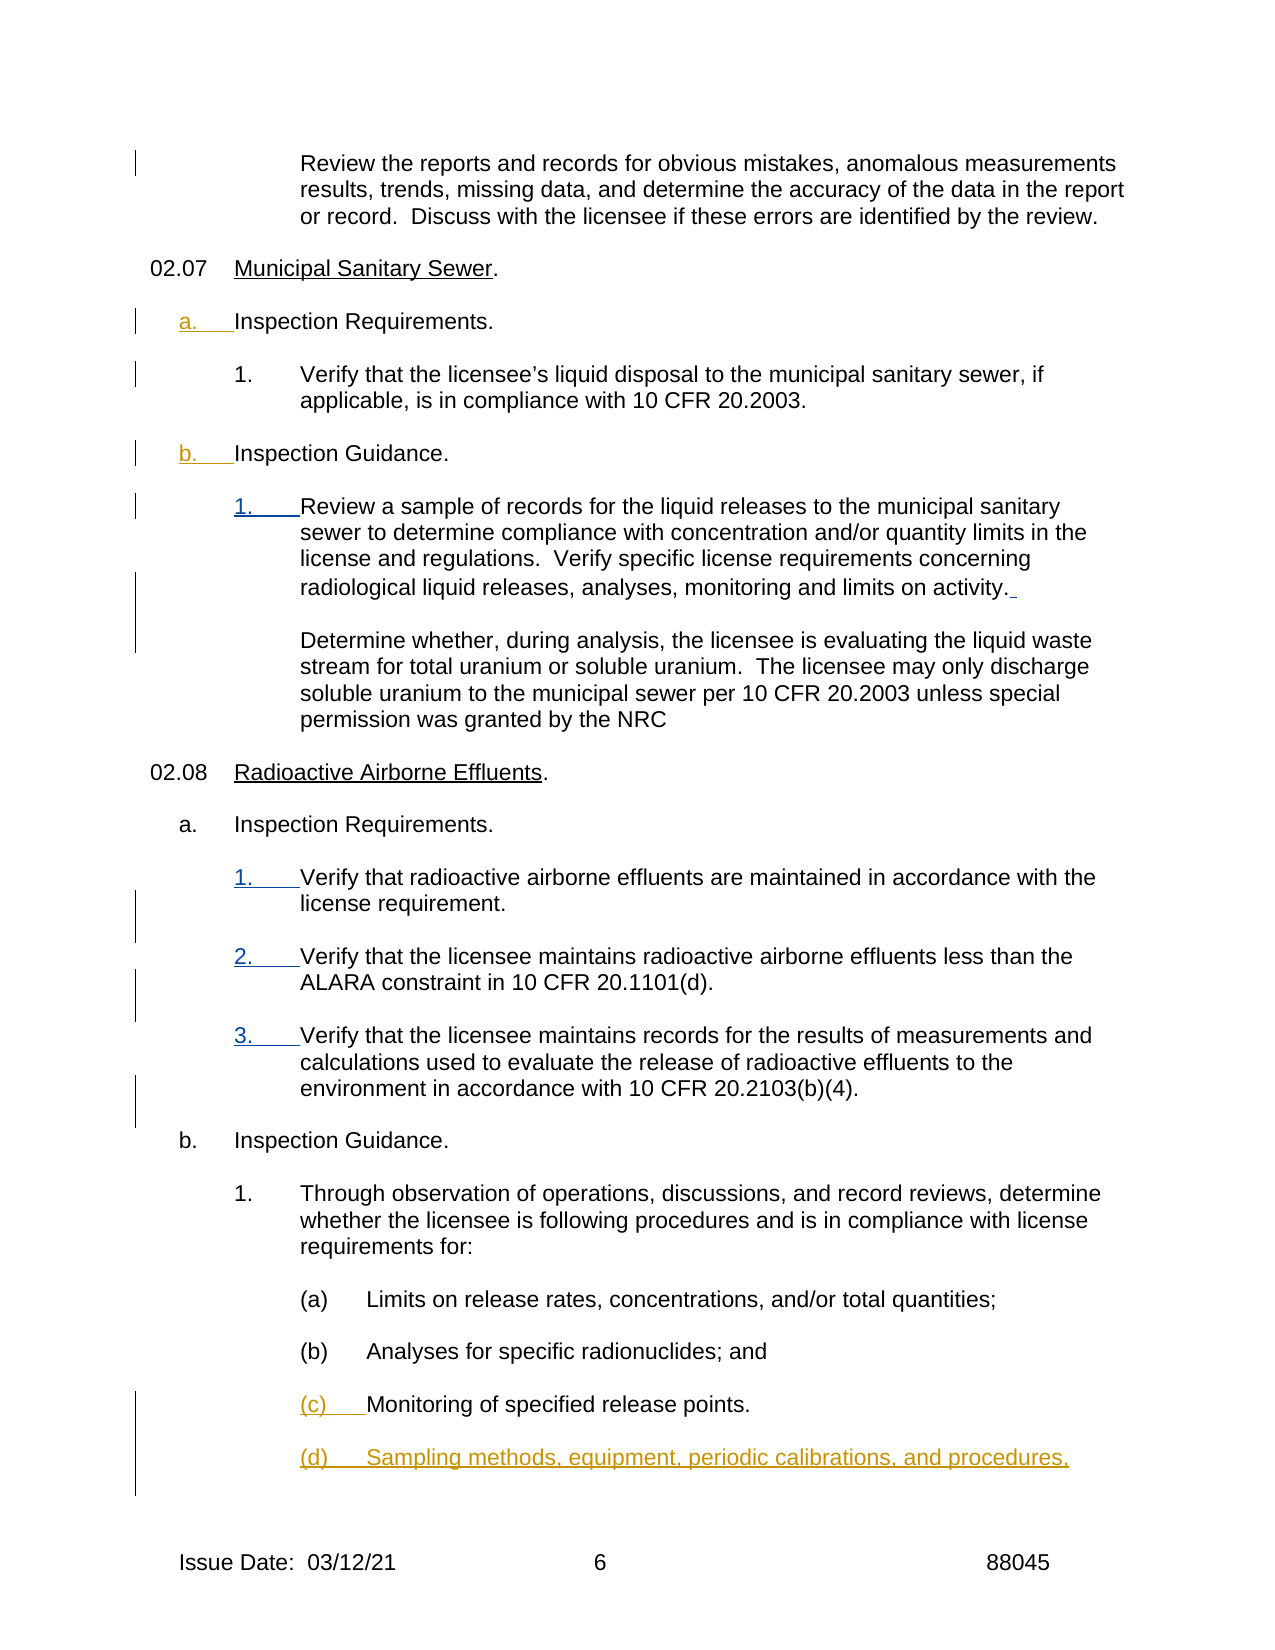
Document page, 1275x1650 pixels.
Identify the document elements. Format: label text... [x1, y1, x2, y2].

list Determine whether, during analysis, the licensee is evaluating the liquid waste stream for total uranium or soluble uranium. The licensee may only discharge soluble uranium to the municipal sewer per 10 CFR 20.2003 unless special permission was granted by the NRC [300, 627, 1125, 732]
list Radioactive Airborne Effluents. [150, 758, 1125, 785]
text Review the reports and records for obvious mistakes, anomalous measurements results, trends, missing data, and determine the accuracy of the data in the report or record. Discuss with the licensee if these errors are identified by the review. [300, 150, 1125, 229]
list Review a sample of records for the liquid releases to the municipal sanitary sewer to determine compliance with concentration and/or quantity limits in the license and regulations. Verify specific license requirements concerning radiological liquid releases, analyses, monitoring and limits on activity. [234, 493, 1125, 600]
list Through observation of operations, discussions, and record reviews, determine whether the licensee is following procedures and is in compliance with license requirements for: [234, 1180, 1125, 1259]
list Municipal Sanitary Sewer. [150, 255, 1125, 282]
list Verify that the licensee’s liquid disposal to the municipal sanitary sewer, if applicable, is in compliance with 10 CFR 20.2003. [234, 361, 1125, 413]
list Inspection Guidance. [178, 1127, 1125, 1154]
list Inspection Requirements. [178, 308, 1125, 334]
list Inspection Guidance. [178, 440, 1125, 466]
list Verify that the licensee maintains records for the results of measurements and calculations used to evaluate the release of radioactive effluents to the environment in accordance with 10 CFR 20.2103(b)(4). [234, 1022, 1125, 1101]
list Inspection Requirements. [178, 811, 1125, 838]
list Analyses for specific radionuclides; and [300, 1338, 1125, 1365]
list Verify that the licensee maintains radioactive airborne effluents less than the ALARA constraint in 10 CFR 20.1101(d). [234, 943, 1125, 996]
list Monitoring of specified release points. [300, 1391, 1125, 1417]
list Verify that radioactive airborne effluents are maintained in accordance with the license requirement. [234, 864, 1125, 917]
list Limits on release rates, concentrations, and/or total quantities; [300, 1286, 1125, 1312]
